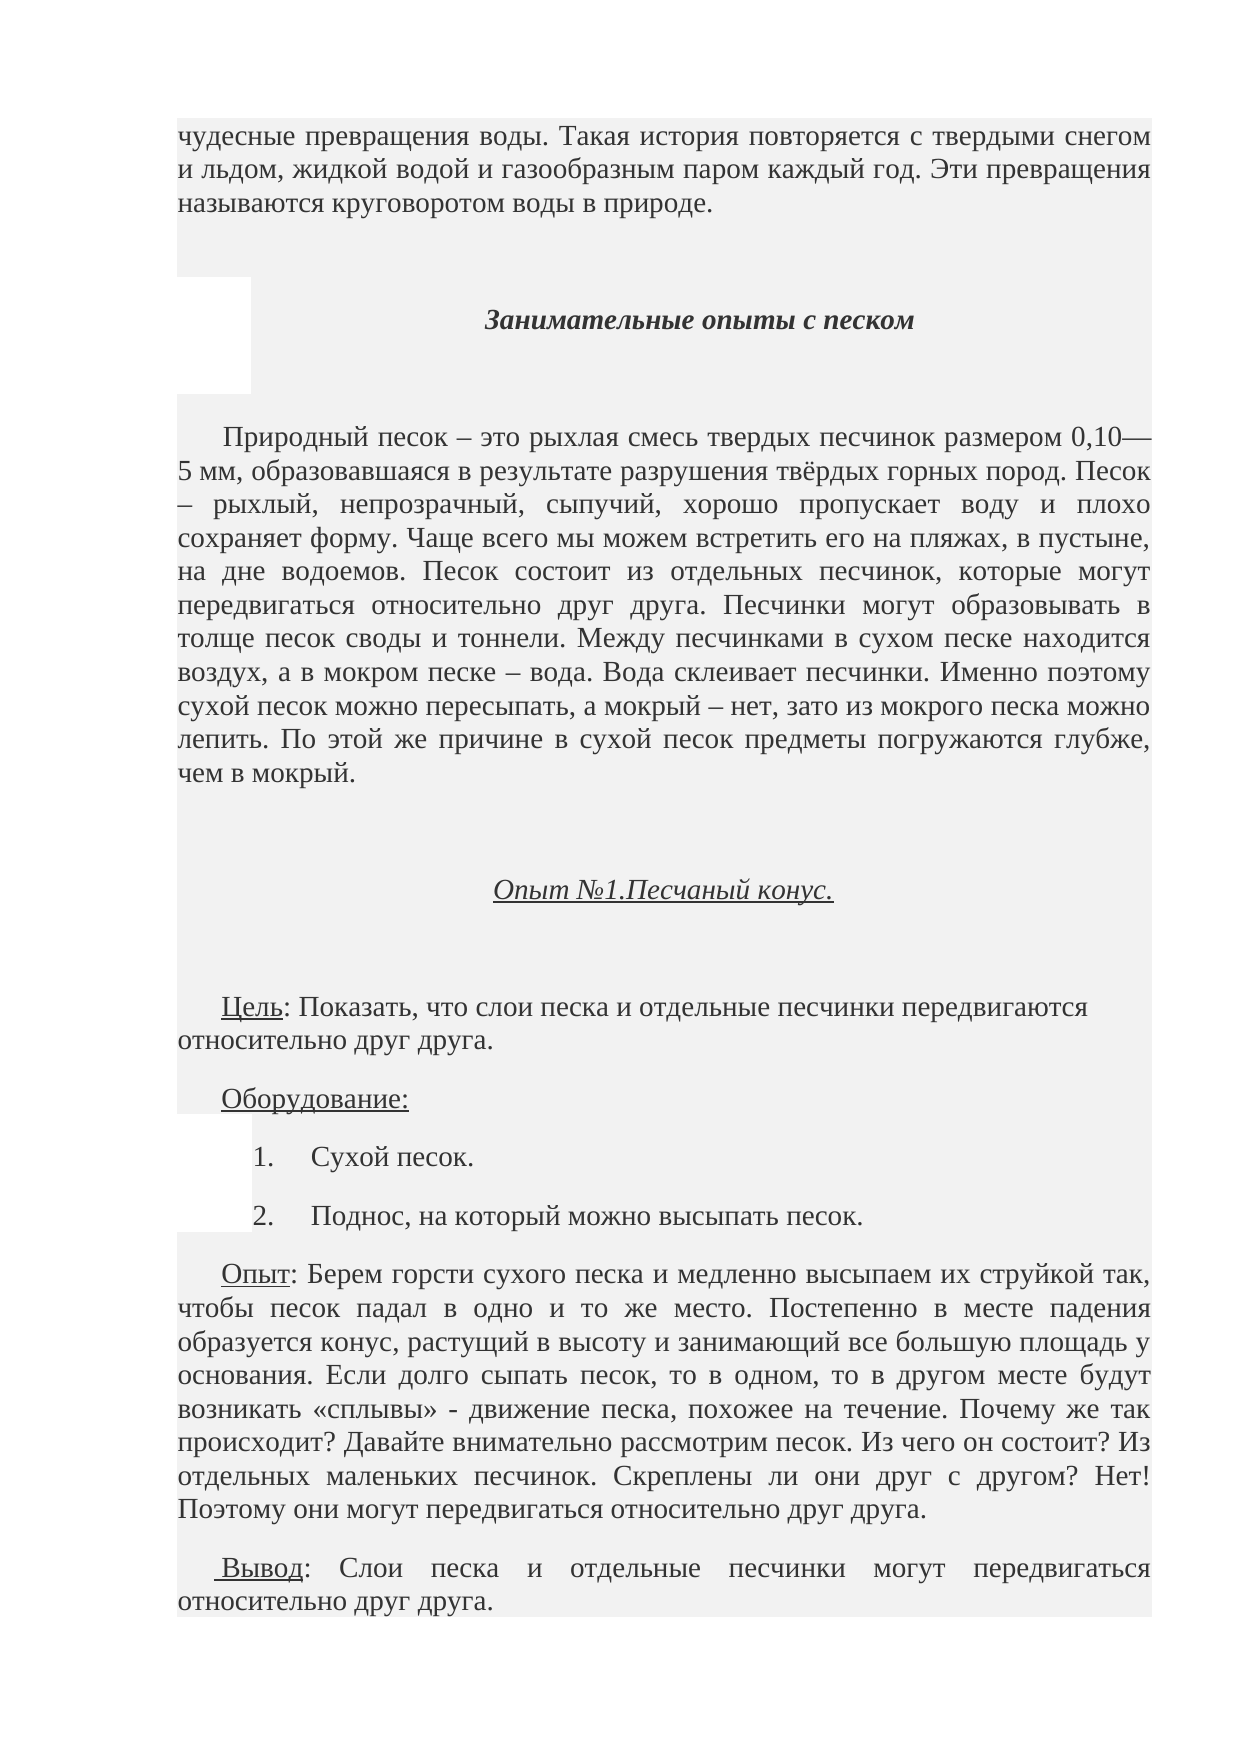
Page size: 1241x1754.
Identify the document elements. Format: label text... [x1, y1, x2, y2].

text Цель: Показать, что слои песка и отдельные песчинки передвигаются относительно друг друга. [177, 989, 1152, 1056]
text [177, 118, 1152, 219]
text Оборудование: [177, 1081, 1152, 1114]
text Природный песок – это рыхлая смесь твердых песчинок размером 0,10—5 мм, образовавшаяся в результате разрушения твёрдых горных пород. Песок – рыхлый, непрозрачный, сыпучий, хорошо пропускает воду и плохо сохраняет форму. Чаще всего мы можем встретить его на пляжах, в пустыне, на дне водоемов. Песок состоит из отдельных песчинок, которые могут передвигаться относительно друг друга. Песчинки могут образовывать в толще песок своды и тоннели. Между песчинками в сухом песке находится воздух, а в мокром песке – вода. Вода склеивает песчинки. Именно поэтому сухой песок можно пересыпать, а мокрый – нет, зато из мокрого песка можно лепить. По этой же причине в сухой песок предметы погружаются глубже, чем в мокрый. [177, 419, 1152, 788]
text Занимательные опыты с песком [251, 302, 1152, 336]
text 1. Сухой песок. [252, 1139, 1152, 1173]
text Вывод: Слои песка и отдельные песчинки могут передвигаться относительно друг друга. [177, 1550, 1152, 1617]
text Опыт: Берем горсти сухого песка и медленно высыпаем их струйкой так, чтобы песок падал в одно и то же место. Постепенно в месте падения образуется конус, растущий в высоту и занимающий все большую площадь у основания. Если долго сыпать песок, то в одном, то в другом месте будут возникать «сплывы» - движение песка, похожее на течение. Почему же так происходит? Давайте внимательно рассмотрим песок. Из чего он состоит? Из отдельных маленьких песчинок. Скреплены ли они друг с другом? Нет! Поэтому они могут передвигаться относительно друг друга. [177, 1257, 1152, 1525]
text 2. Поднос, на который можно высыпать песок. [252, 1198, 1152, 1232]
text Опыт №1.Песчаный конус. [177, 872, 1152, 905]
